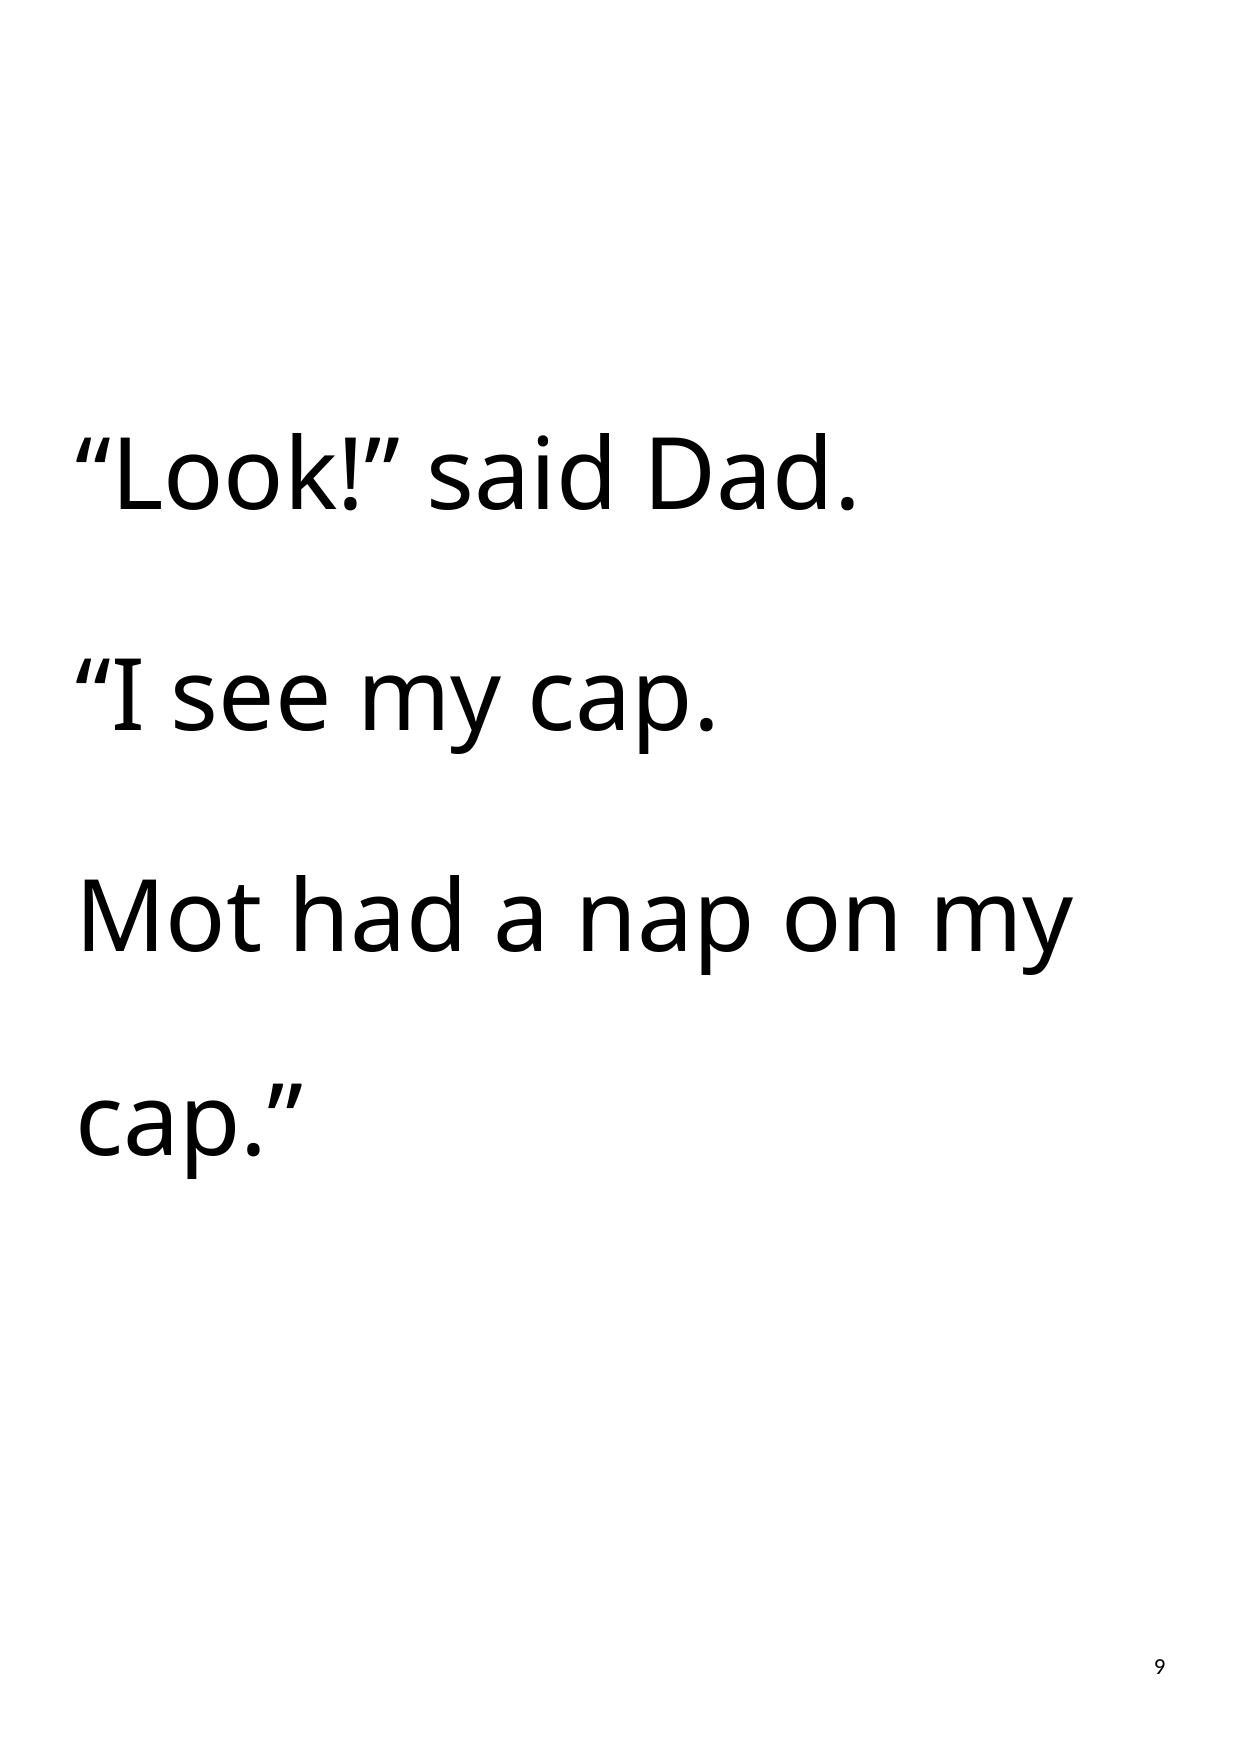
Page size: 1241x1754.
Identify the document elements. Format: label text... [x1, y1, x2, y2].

text Mot had a nap on my cap.” [75, 844, 1165, 1185]
text “I see my cap. [75, 623, 1165, 760]
text “Look!” said Dad. [75, 402, 1165, 539]
